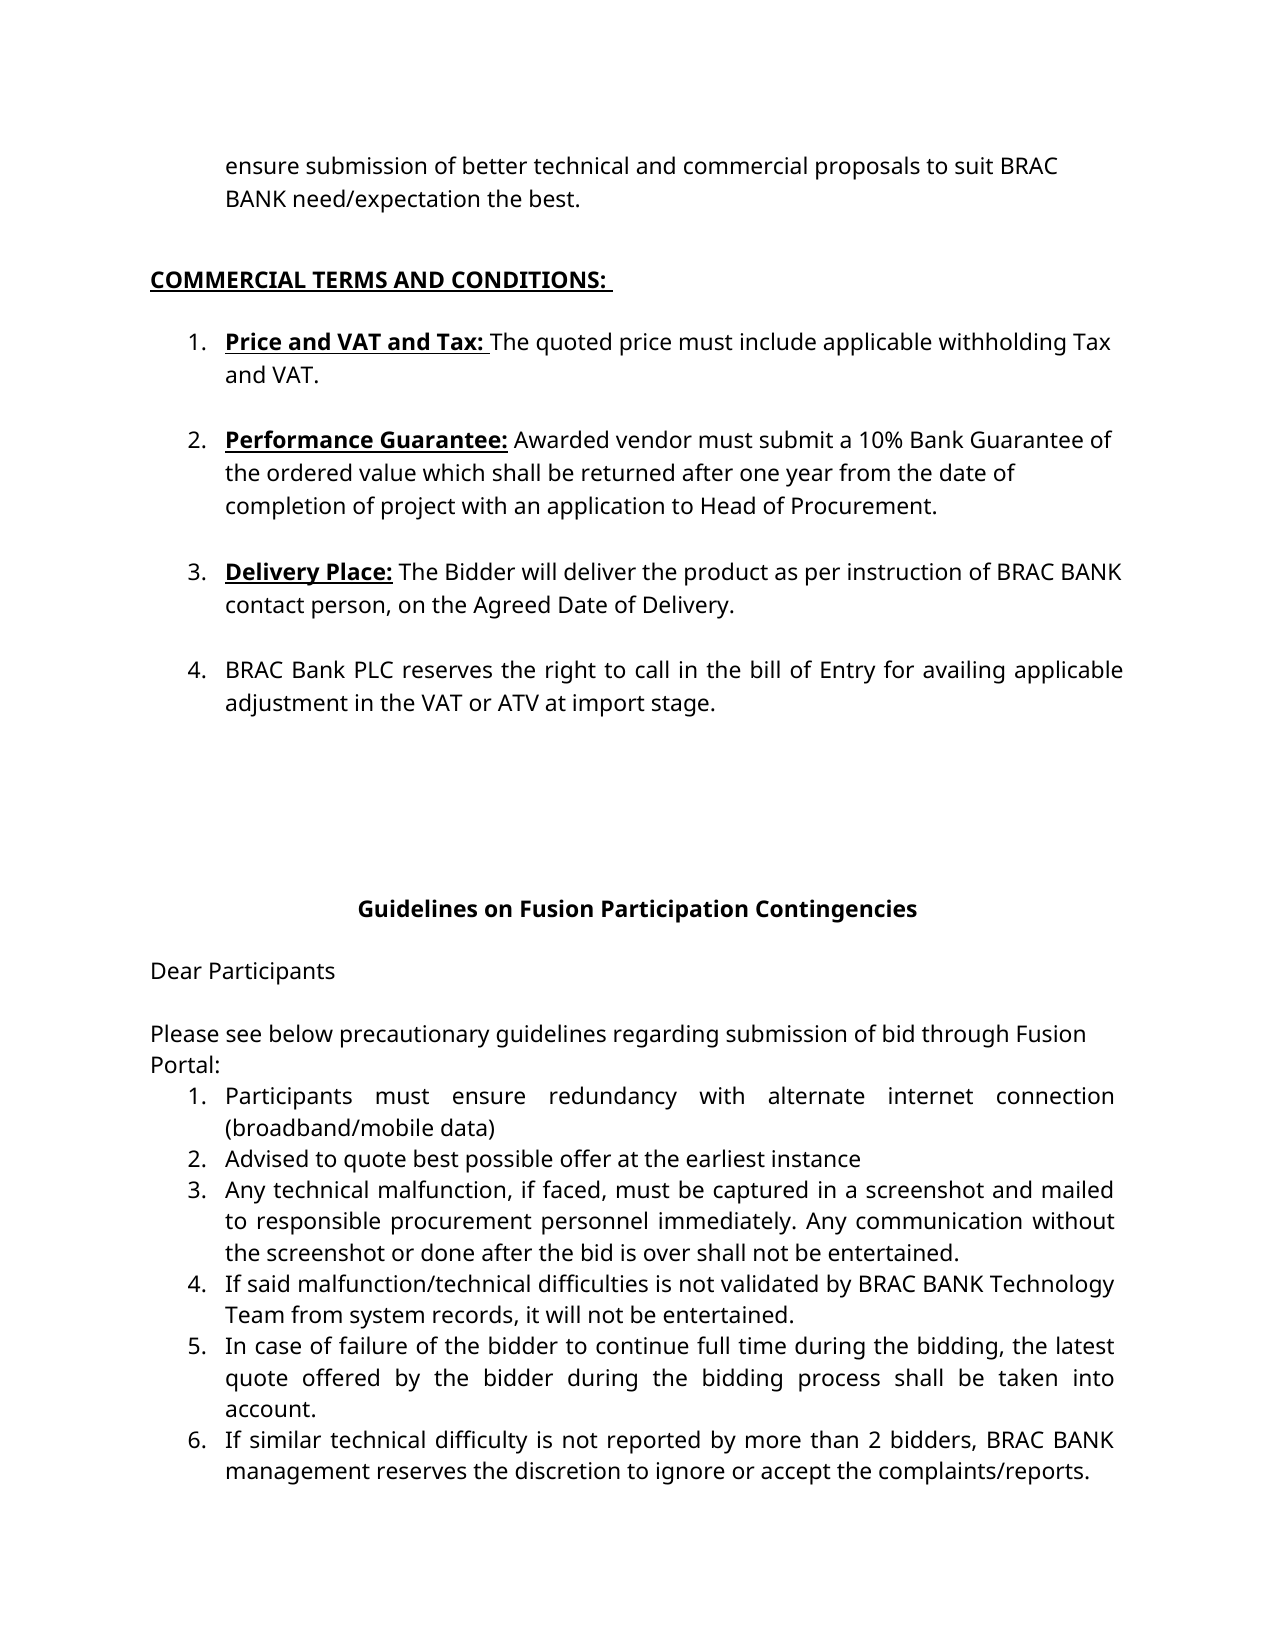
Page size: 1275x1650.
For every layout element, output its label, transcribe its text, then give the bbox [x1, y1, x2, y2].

text Dear Participants [150, 955, 1125, 986]
list If said malfunction/technical difficulties is not validated by BRAC BANK Technology Team from system records, it will not be entertained. [187, 1268, 1116, 1330]
text Guidelines on Fusion Participation Contingencies [150, 893, 1125, 924]
list Participants must ensure redundancy with alternate internet connection (broadband/mobile data) [187, 1080, 1116, 1143]
list BRAC Bank PLC reserves the right to call in the bill of Entry for availing applicable adjustment in the VAT or ATV at import stage. [187, 654, 1125, 718]
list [187, 150, 1125, 214]
list If similar technical difficulty is not reported by more than 2 bidders, BRAC BANK management reserves the discretion to ignore or accept the complaints/reports. [187, 1424, 1116, 1486]
text COMMERCIAL TERMS AND CONDITIONS: [150, 263, 1125, 295]
list Performance Guarantee: Awarded vendor must submit a 10% Bank Guarantee of the ordered value which shall be returned after one year from the date of completion of project with an application to Head of Procurement. [187, 424, 1125, 521]
list Advised to quote best possible offer at the earliest instance [187, 1143, 1116, 1174]
list Any technical malfunction, if faced, must be captured in a screenshot and mailed to responsible procurement personnel immediately. Any communication without the screenshot or done after the bid is over shall not be entertained. [187, 1174, 1116, 1268]
list In case of failure of the bidder to continue full time during the bidding, the latest quote offered by the bidder during the bidding process shall be taken into account. [187, 1330, 1116, 1424]
list Price and VAT and Tax: The quoted price must include applicable withholding Tax and VAT. [187, 326, 1125, 390]
text Please see below precautionary guidelines regarding submission of bid through Fusion Portal: [150, 1018, 1125, 1080]
list Delivery Place: The Bidder will deliver the product as per instruction of BRAC BANK contact person, on the Agreed Date of Delivery. [187, 556, 1125, 620]
